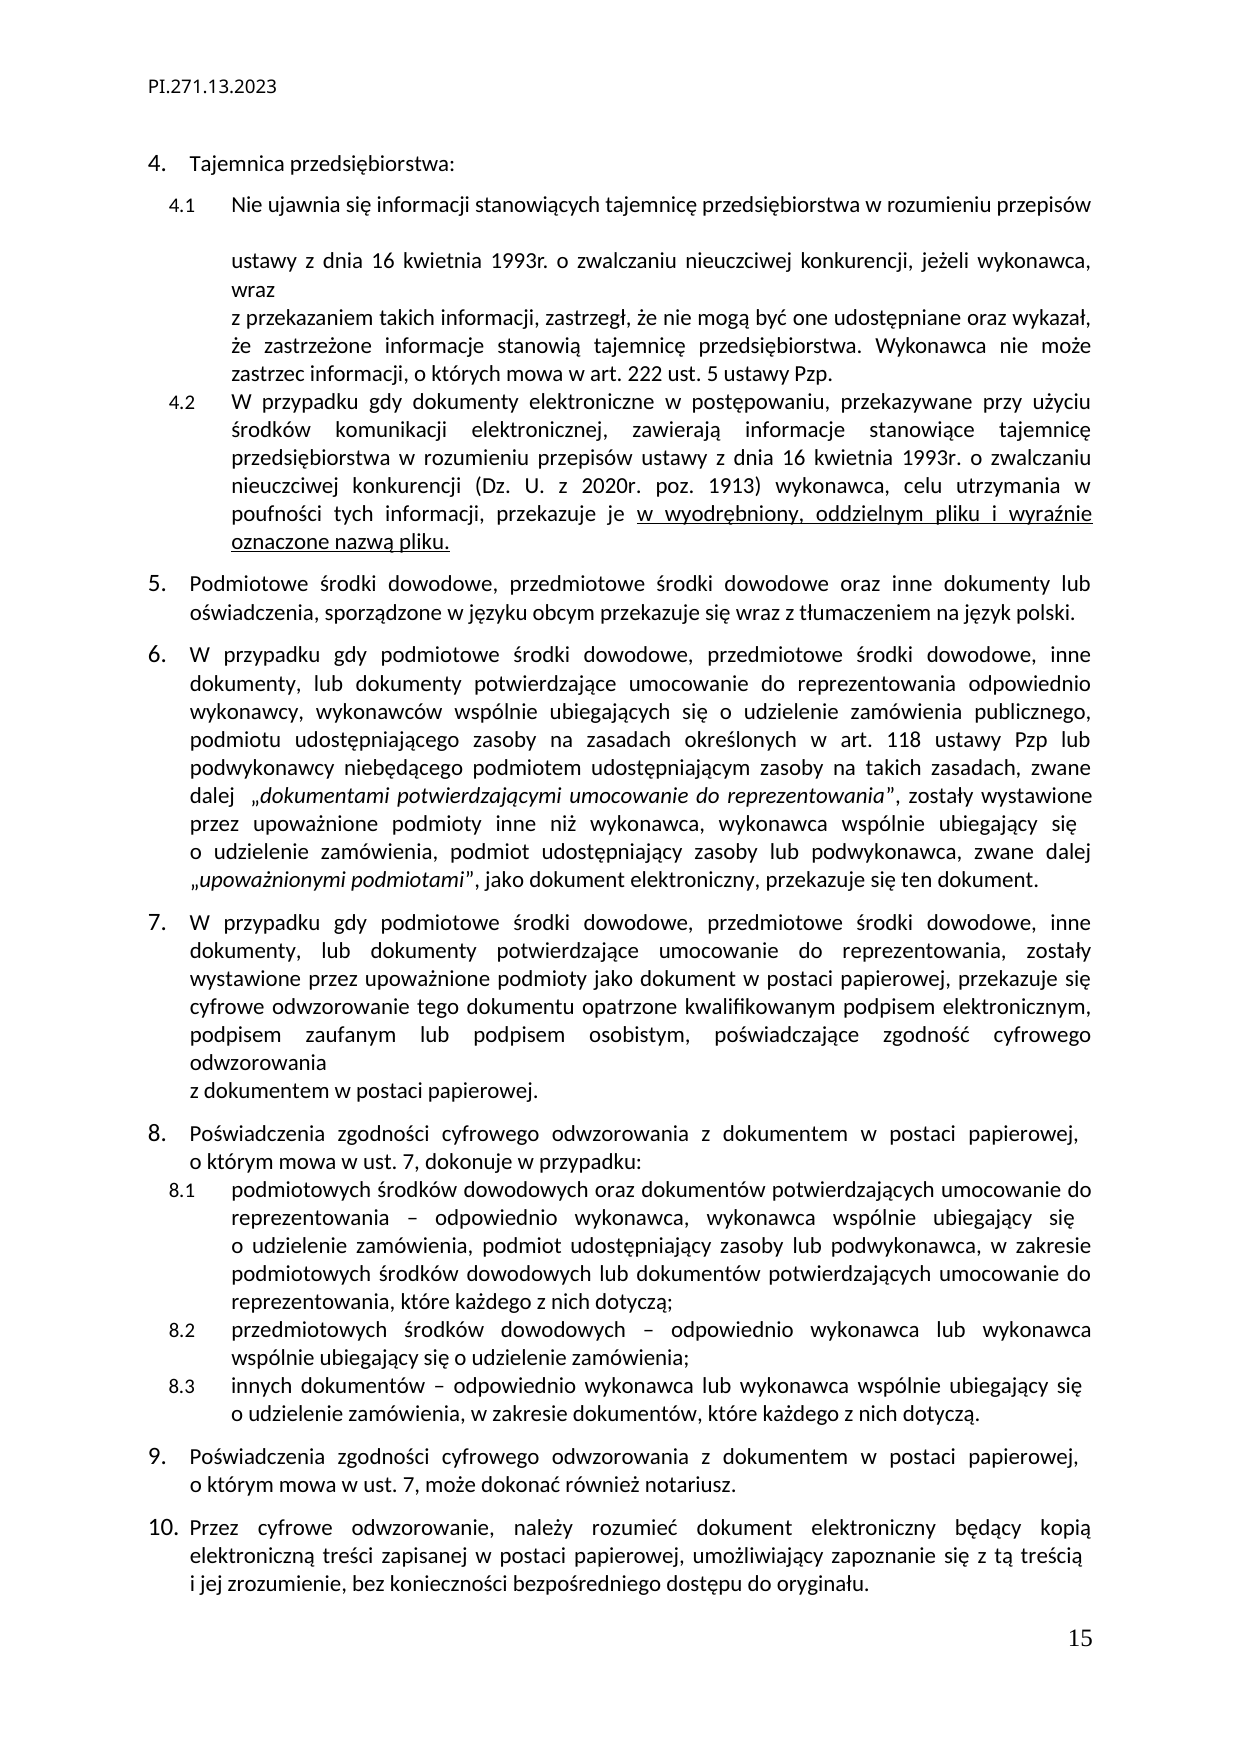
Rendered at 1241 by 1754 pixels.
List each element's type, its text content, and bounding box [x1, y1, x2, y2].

list Poświadczenia zgodności cyfrowego odwzorowania z dokumentem w postaci papierowej, o którym mowa w ust. 7, dokonuje w przypadku: [148, 1117, 1093, 1175]
list W przypadku gdy podmiotowe środki dowodowe, przedmiotowe środki dowodowe, inne dokumenty, lub dokumenty potwierdzające umocowanie do reprezentowania, zostały wystawione przez upoważnione podmioty jako dokument w postaci papierowej, przekazuje się cyfrowe odwzorowanie tego dokumentu opatrzone kwalifikowanym podpisem elektronicznym, podpisem zaufanym lub podpisem osobistym, poświadczające zgodność cyfrowego odwzorowania z dokumentem w postaci papierowej. [148, 906, 1093, 1104]
list Tajemnica przedsiębiorstwa: [148, 148, 1093, 178]
list Nie ujawnia się informacji stanowiących tajemnicę przedsiębiorstwa w rozumieniu przepisów ustawy z dnia 16 kwietnia 1993r. o zwalczaniu nieuczciwej konkurencji, jeżeli wykonawca, wraz z przekazaniem takich informacji, zastrzegł, że nie mogą być one udostępniane oraz wykazał, że zastrzeżone informacje stanowią tajemnicę przedsiębiorstwa. Wykonawca nie może zastrzec informacji, o których mowa w art. 222 ust. 5 ustawy Pzp. [168, 191, 1093, 387]
list W przypadku gdy podmiotowe środki dowodowe, przedmiotowe środki dowodowe, inne dokumenty, lub dokumenty potwierdzające umocowanie do reprezentowania odpowiednio wykonawcy, wykonawców wspólnie ubiegających się o udzielenie zamówienia publicznego, podmiotu udostępniającego zasoby na zasadach określonych w art. 118 ustawy Pzp lub podwykonawcy niebędącego podmiotem udostępniającym zasoby na takich zasadach, zwane dalej „dokumentami potwierdzającymi umocowanie do reprezentowania”, zostały wystawione przez upoważnione podmioty inne niż wykonawca, wykonawca wspólnie ubiegający się o udzielenie zamówienia, podmiot udostępniający zasoby lub podwykonawca, zwane dalej „upoważnionymi podmiotami”, jako dokument elektroniczny, przekazuje się ten dokument. [148, 638, 1093, 893]
list przedmiotowych środków dowodowych – odpowiednio wykonawca lub wykonawca wspólnie ubiegający się o udzielenie zamówienia; [168, 1315, 1093, 1371]
list Podmiotowe środki dowodowe, przedmiotowe środki dowodowe oraz inne dokumenty lub oświadczenia, sporządzone w języku obcym przekazuje się wraz z tłumaczeniem na język polski. [148, 567, 1093, 626]
list Przez cyfrowe odwzorowanie, należy rozumieć dokument elektroniczny będący kopią elektroniczną treści zapisanej w postaci papierowej, umożliwiający zapoznanie się z tą treścią i jej zrozumienie, bez konieczności bezpośredniego dostępu do oryginału. [148, 1511, 1093, 1598]
list W przypadku gdy dokumenty elektroniczne w postępowaniu, przekazywane przy użyciu środków komunikacji elektronicznej, zawierają informacje stanowiące tajemnicę przedsiębiorstwa w rozumieniu przepisów ustawy z dnia 16 kwietnia 1993r. o zwalczaniu nieuczciwej konkurencji (Dz. U. z 2020r. poz. 1913) wykonawca, celu utrzymania w poufności tych informacji, przekazuje je w wyodrębniony, oddzielnym pliku i wyraźnie oznaczone nazwą pliku. [168, 387, 1093, 555]
list Poświadczenia zgodności cyfrowego odwzorowania z dokumentem w postaci papierowej, o którym mowa w ust. 7, może dokonać również notariusz. [148, 1440, 1093, 1498]
list podmiotowych środków dowodowych oraz dokumentów potwierdzających umocowanie do reprezentowania – odpowiednio wykonawca, wykonawca wspólnie ubiegający się o udzielenie zamówienia, podmiot udostępniający zasoby lub podwykonawca, w zakresie podmiotowych środków dowodowych lub dokumentów potwierdzających umocowanie do reprezentowania, które każdego z nich dotyczą; [168, 1175, 1093, 1315]
list innych dokumentów – odpowiednio wykonawca lub wykonawca wspólnie ubiegający się o udzielenie zamówienia, w zakresie dokumentów, które każdego z nich dotyczą. [168, 1371, 1093, 1427]
